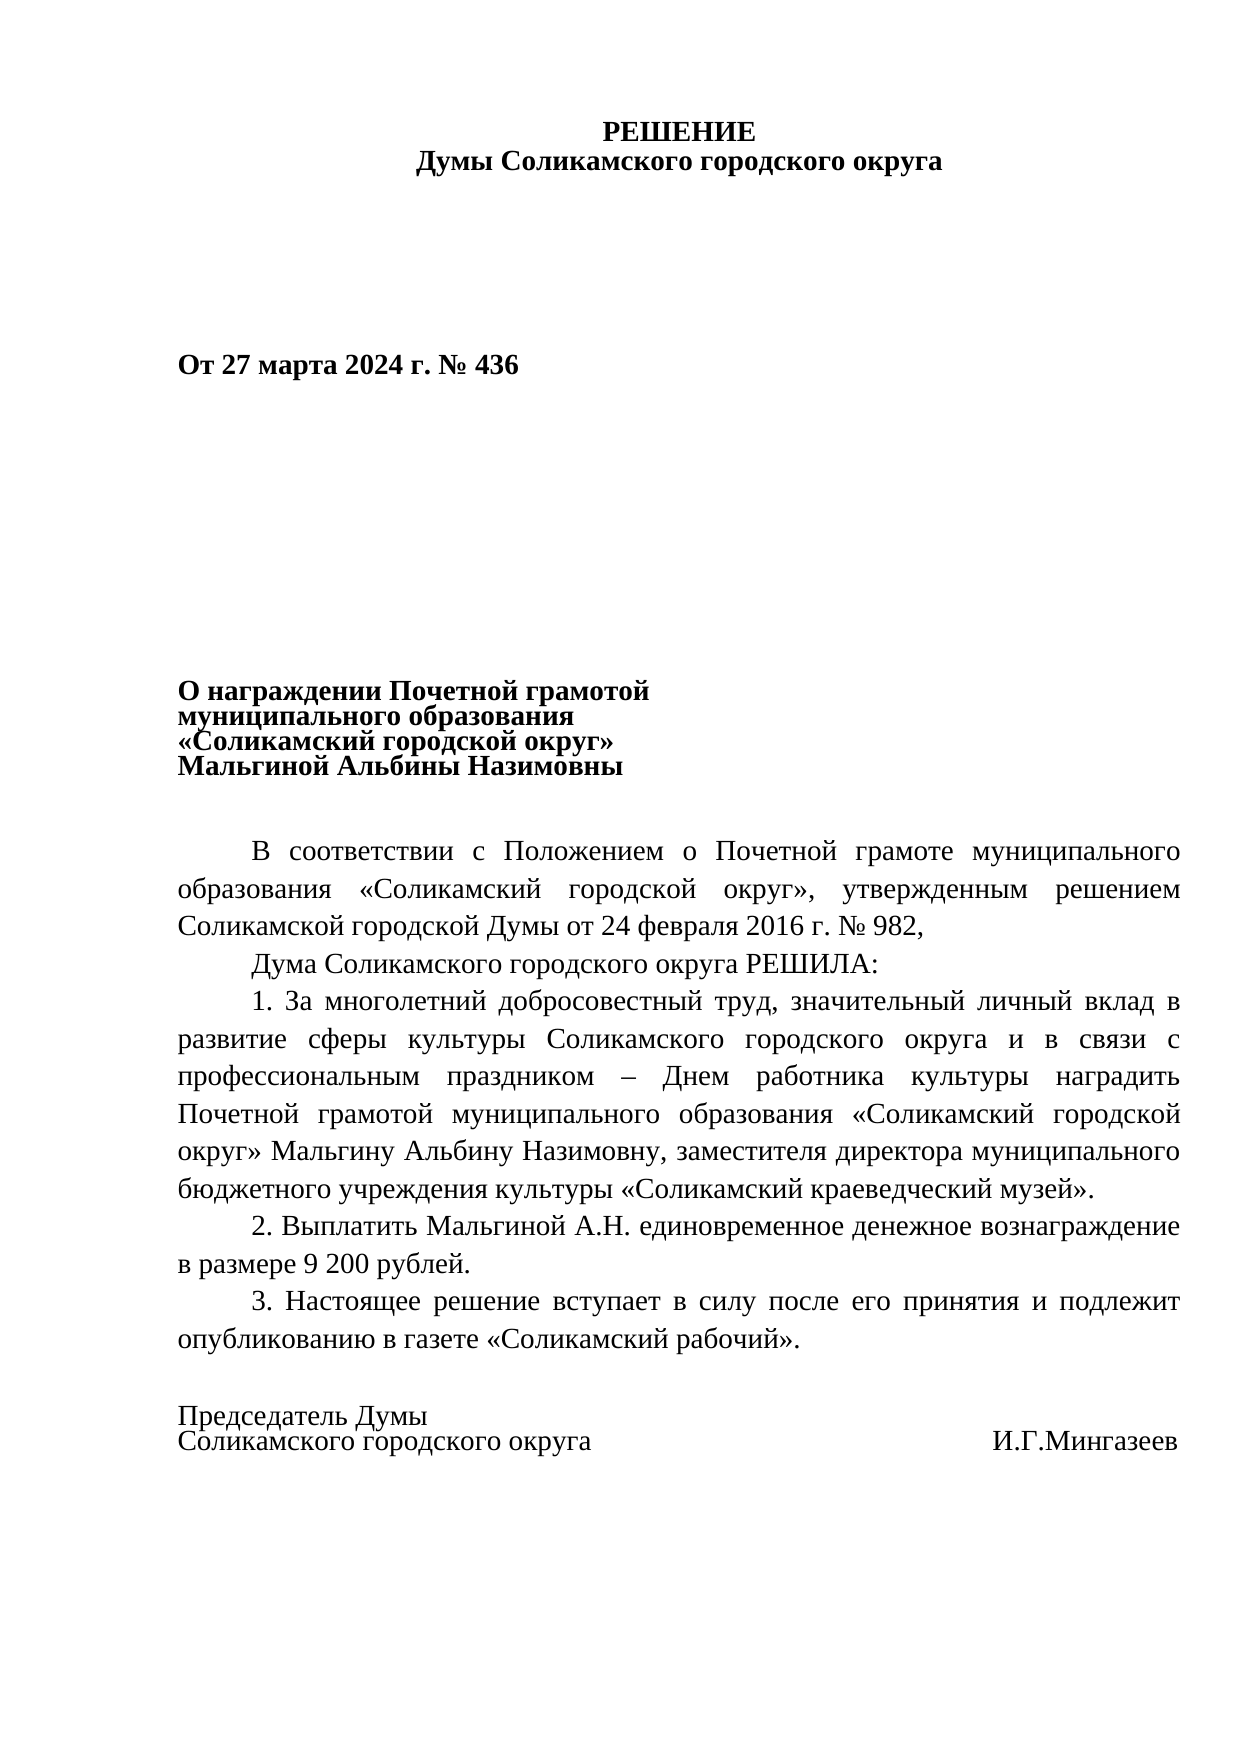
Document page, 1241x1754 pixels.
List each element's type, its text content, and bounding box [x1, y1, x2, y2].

text От 27 марта 2024 г. № 436 [177, 351, 1181, 381]
text Думы Соликамского городского округа [177, 147, 1181, 176]
text О награждении Почетной грамотой [177, 681, 1181, 706]
text РЕШЕНИЕ [177, 118, 1181, 147]
text В соответствии с Положением о Почетной грамоте муниципального образования «Соликамский городской округ», утвержденным решением Соликамской городской Думы от 24 февраля . № 982, [177, 831, 1181, 943]
text 2. Выплатить Мальгиной А.Н. единовременное денежное вознаграждение в размере 9 200 рублей. [177, 1206, 1181, 1281]
text Председатель Думы [177, 1406, 362, 1431]
text «Соликамский городской округ» [177, 731, 1181, 756]
text муниципального образования [177, 706, 1181, 731]
text Дума Соликамского городского округа РЕШИЛА: [177, 943, 1181, 981]
text 3. Настоящее решение вступает в силу после его принятия и подлежит опубликованию в газете «Соликамский рабочий». [177, 1281, 1181, 1356]
text Мальгиной Альбины Назимовны [177, 756, 833, 781]
text 1. За многолетний добросовестный труд, значительный личный вклад в развитие сферы культуры Соликамского городского округа и в связи с профессиональным праздником – Днем работника культуры наградить Почетной грамотой муниципального образования «Соликамский городской округ» Мальгину Альбину Назимовну, заместителя директора муниципального бюджетного учреждения культуры «Соликамский краеведческий музей». [177, 981, 1181, 1206]
text Соликамского городского округа И.Г.Мингазеев [177, 1431, 1181, 1456]
text Председатель Думы [372, 1406, 1181, 1431]
